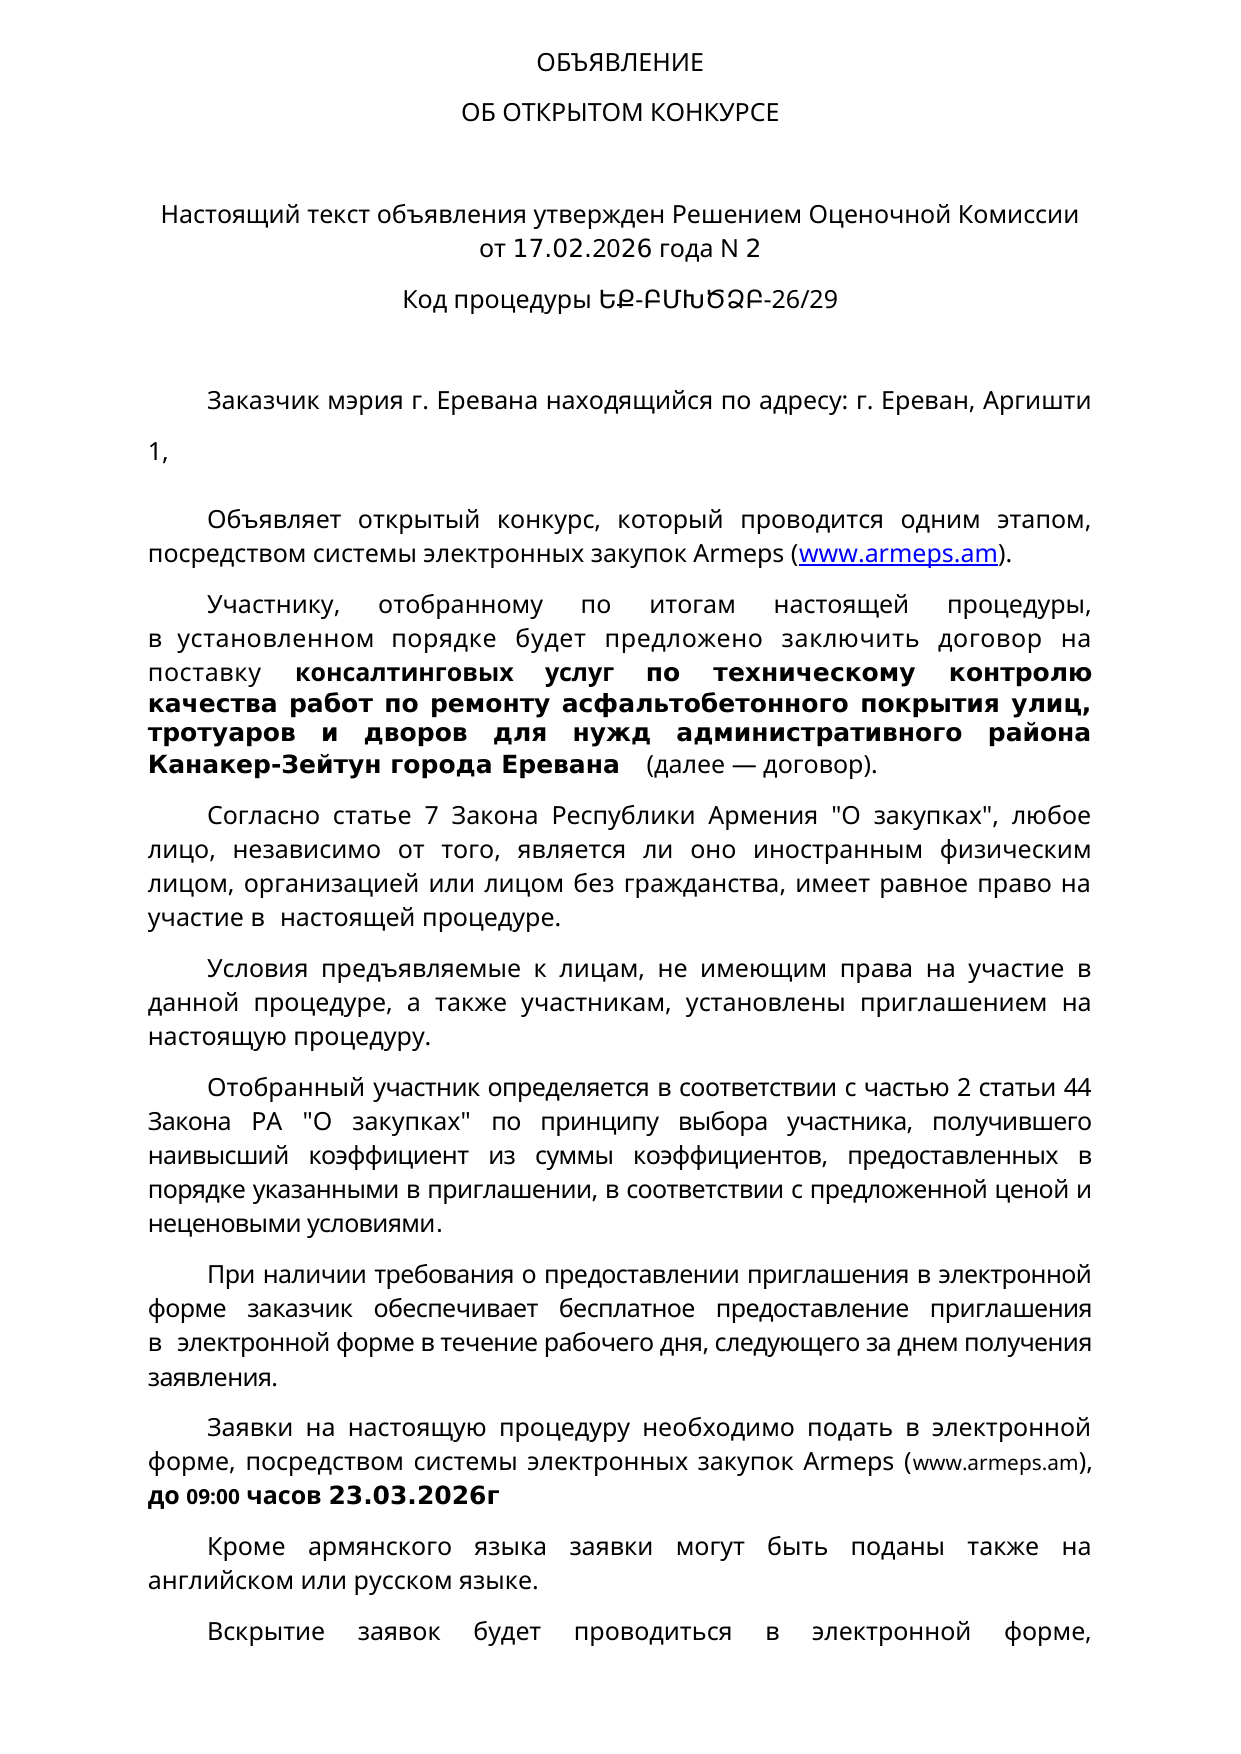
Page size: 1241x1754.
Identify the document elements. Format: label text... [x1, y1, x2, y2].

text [148, 1613, 1092, 1648]
text ОБЪЯВЛЕНИЕ [148, 44, 1092, 78]
text Объявляет открытый конкурс, который проводится одним этапом, посредством системы электронных закупок Armeps (www.armeps.am). [148, 502, 1092, 570]
text Участнику, отобранному по итогам настоящей процедуры, в установленном порядке будет предложено заключить договор на поставку консалтинговых услуг по техническому контролю качества работ по ремонту асфальтобетонного покрытия улиц, тротуаров и дворов для нужд административного района Канакер-Зейтун города Еревана (далее — договор). [148, 586, 1092, 781]
text ОБ ОТКРЫТОМ КОНКУРСЕ [148, 95, 1092, 129]
text Условия предъявляемые к лицам, не имеющим права на участие в данной процедуре, а также участникам, установлены приглашением на настоящую процедуру. [148, 951, 1092, 1053]
text Кроме армянского языка заявки могут быть поданы также на английском или русском языке. [148, 1529, 1092, 1597]
text Код процедуры ԵՔ-ԲՄԽԾՁԲ-26/29 [148, 281, 1092, 315]
text При наличии требования о предоставлении приглашения в электронной форме заказчик обеспечивает бесплатное предоставление приглашения в электронной форме в течение рабочего дня, следующего за днем получения заявления. [148, 1257, 1092, 1393]
text Заявки на настоящую процедуру необходимо подать в электронной форме, посредством системы электронных закупок Armeps (www.armeps.am), до 09:00 часов 23.03.2026г [148, 1410, 1092, 1512]
text Отобранный участник определяется в соответствии с частью 2 статьи 44 Закона РА "О закупках" по принципу выбора участника, получившего наивысший коэффициент из суммы коэффициентов, предоставленных в порядке указанными в приглашении, в соответствии с предложенной ценой и неценовыми условиями. [148, 1070, 1092, 1240]
text Настоящий текст объявления утвержден Решением Оценочной Комиссии от 17.02.2026 года N 2 [148, 197, 1092, 265]
text Согласно статье 7 Закона Республики Армения "О закупках", любое лицо, независимо от того, является ли оно иностранным физическим лицом, организацией или лицом без гражданства, имеет равное право на участие в настоящей процедуре. [148, 798, 1092, 934]
text Заказчик мэрия г. Еревана находящийся по адресу: г. Ереван, Аргишти 1, [148, 383, 1092, 468]
